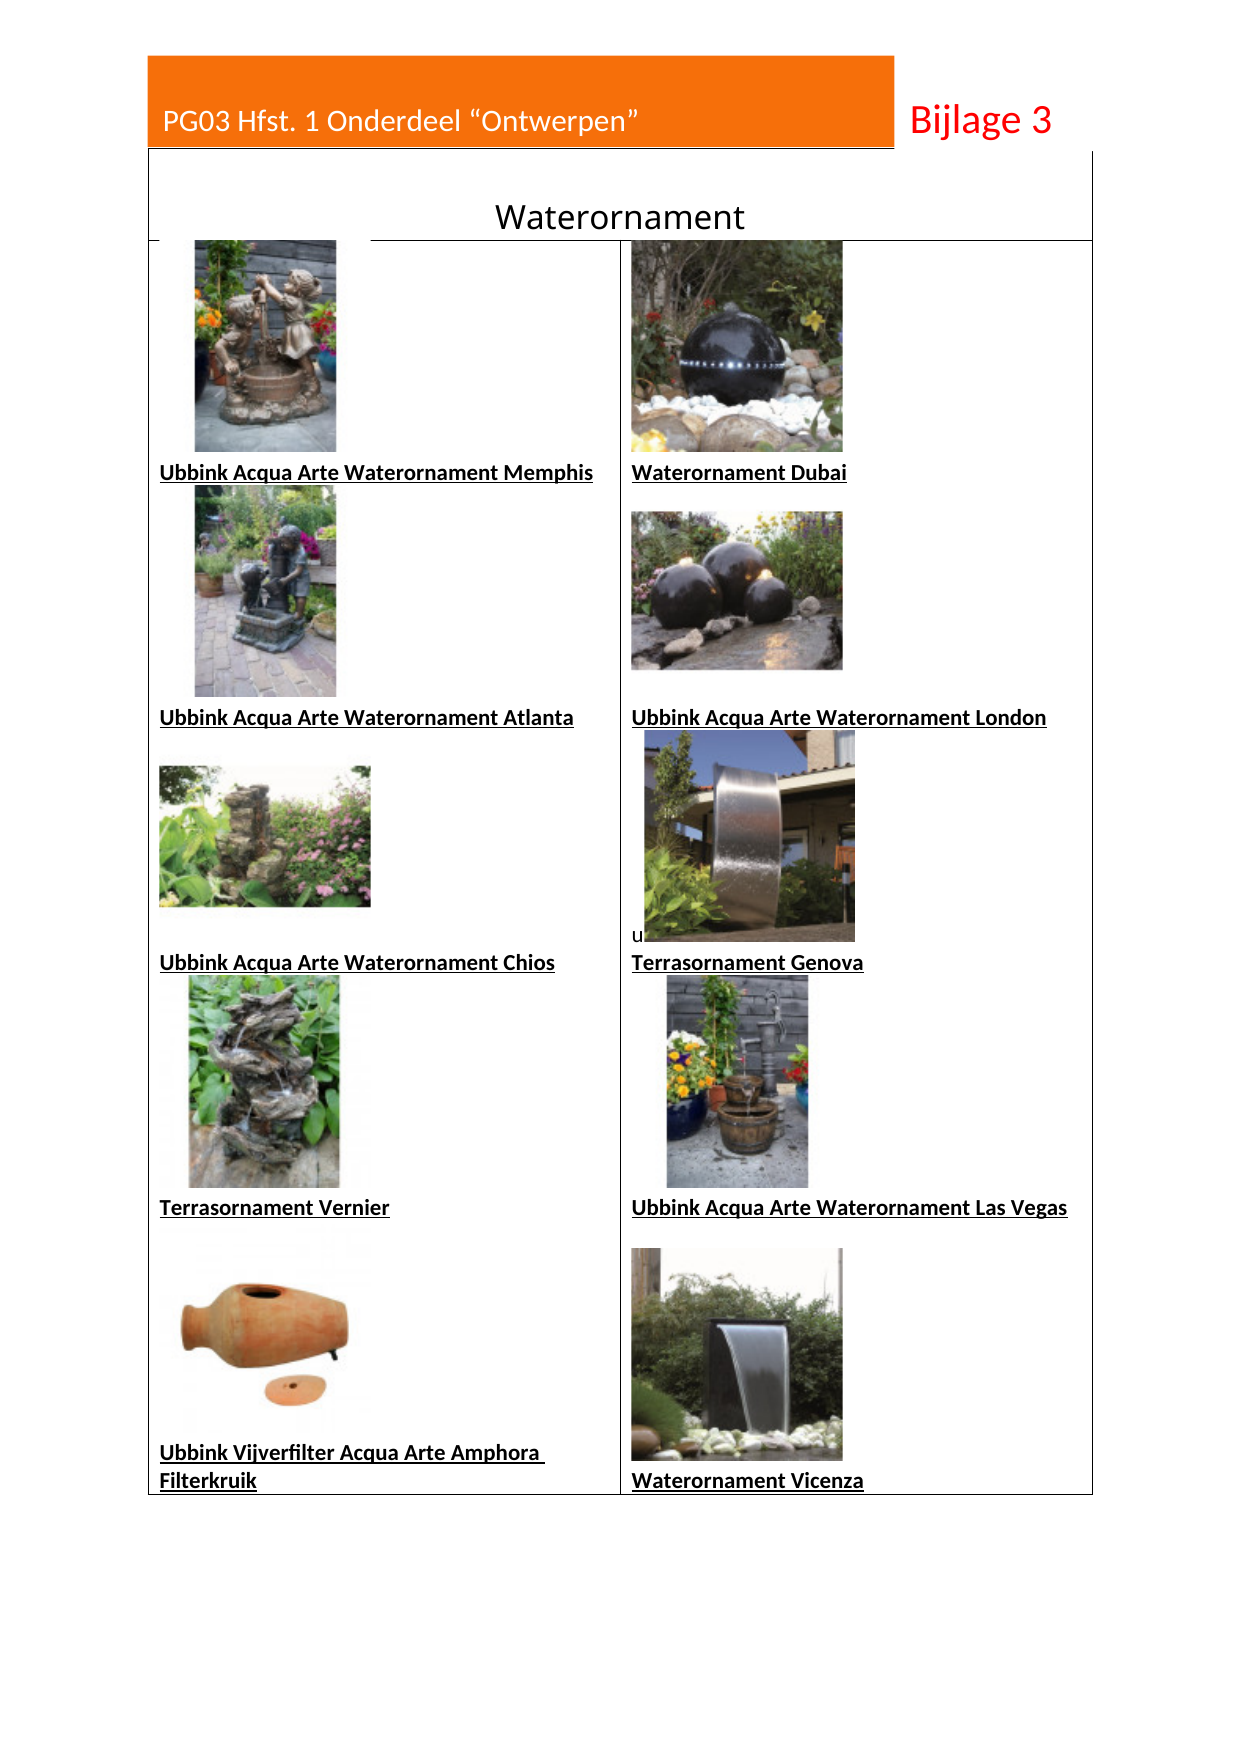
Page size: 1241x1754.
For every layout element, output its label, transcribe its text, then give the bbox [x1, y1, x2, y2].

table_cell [149, 241, 620, 1494]
picture [159, 730, 371, 942]
picture [159, 1221, 371, 1433]
picture [159, 240, 371, 452]
picture [631, 1248, 843, 1461]
picture [631, 975, 843, 1188]
table_header Waterornament [149, 149, 1092, 239]
picture [631, 240, 843, 452]
picture [159, 485, 371, 697]
picture [631, 485, 843, 697]
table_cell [621, 241, 1092, 1494]
picture [159, 975, 371, 1188]
picture [643, 730, 855, 942]
